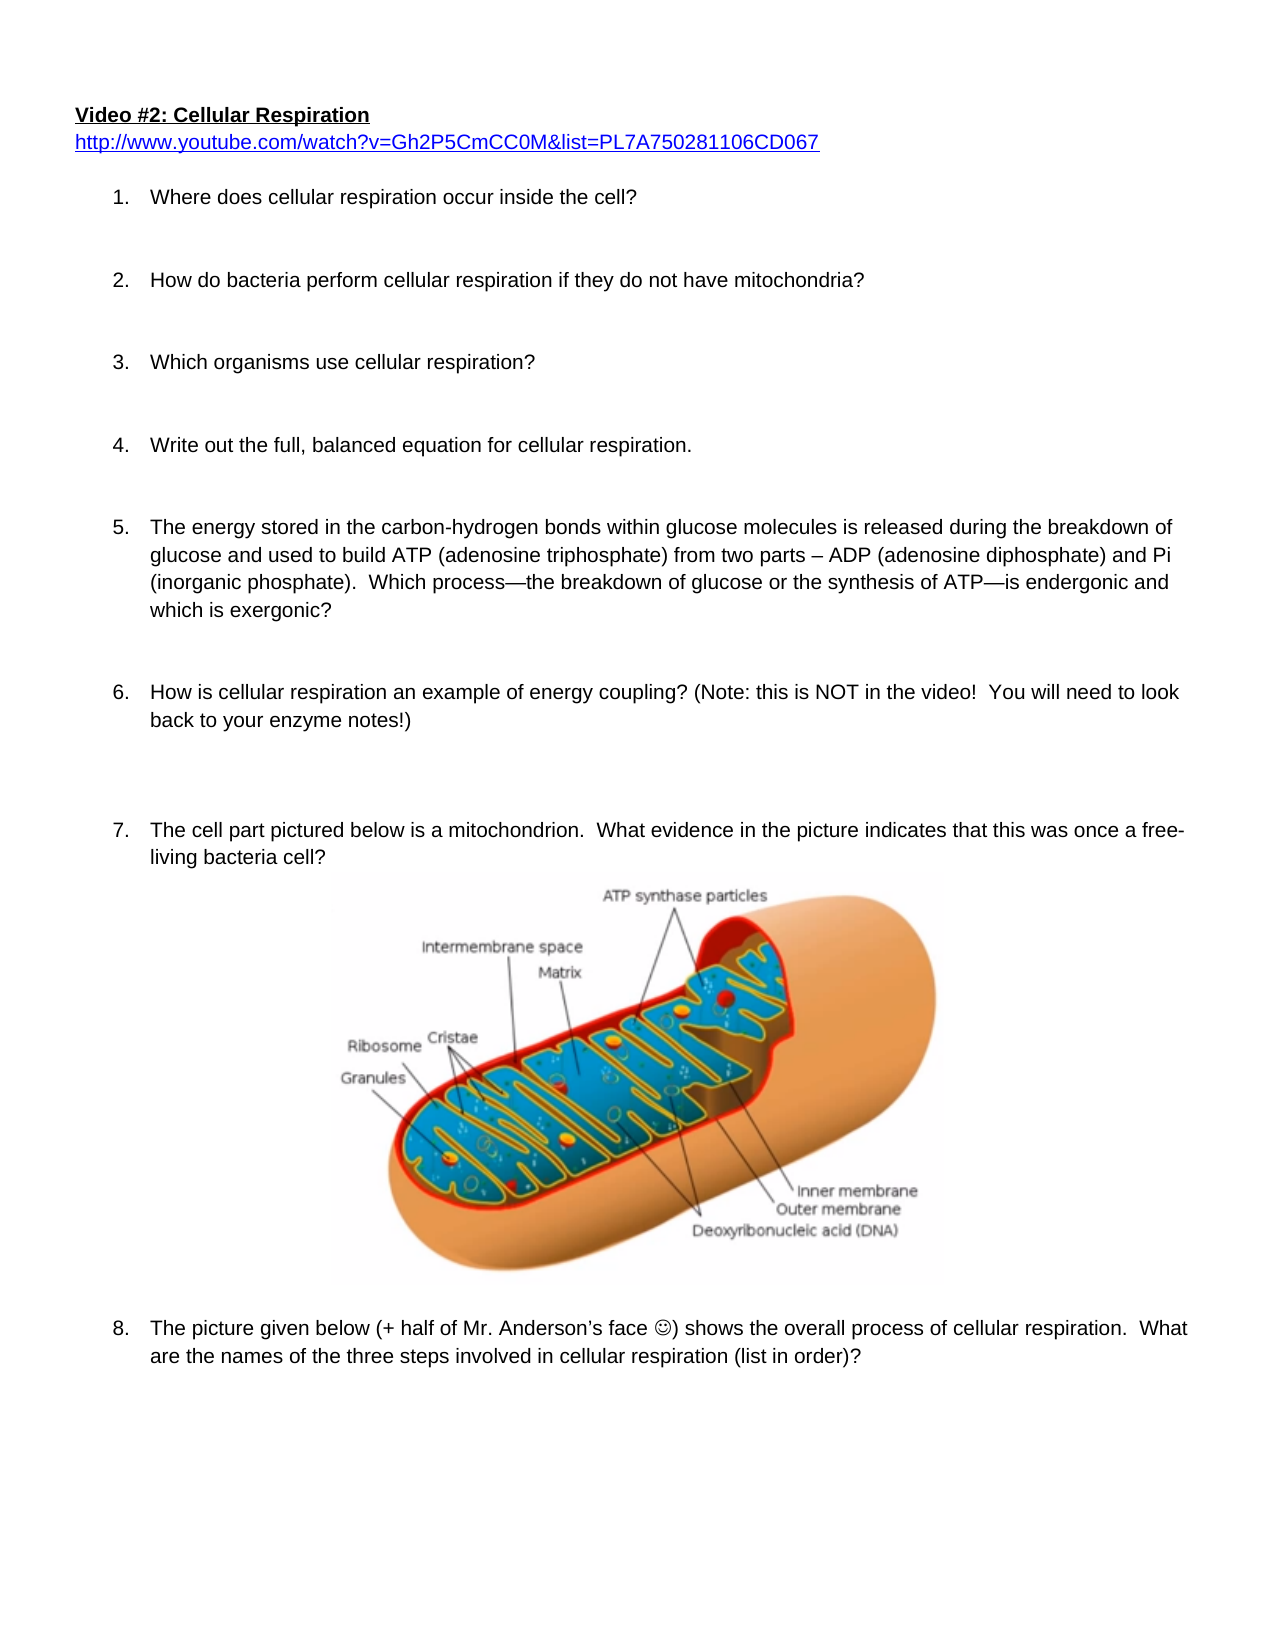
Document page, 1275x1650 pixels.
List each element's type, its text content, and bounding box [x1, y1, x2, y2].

text http://www.youtube.com/watch?v=Gh2P5CmCC0M&list=PL7A750281106CD067 [75, 130, 1200, 154]
list How do bacteria perform cellular respiration if they do not have mitochondria? [112, 267, 1200, 291]
list Where does cellular respiration occur inside the cell? [112, 185, 1200, 209]
list The picture given below (+ half of Mr. Anderson’s face ) shows the overall process of cellular respiration. What are the names of the three steps involved in cellular respiration (list in order)? [112, 1316, 1200, 1367]
list The cell part pictured below is a mitochondrion. What evidence in the picture indicates that this was once a free-living bacteria cell? [112, 817, 1200, 869]
list The energy stored in the carbon-hydrogen bonds within glucose molecules is released during the breakdown of glucose and used to build ATP (adenosine triphosphate) from two parts – ADP (adenosine diphosphate) and Pi (inorganic phosphate). Which process—the breakdown of glucose or the synthesis of ATP—is endergonic and which is exergonic? [112, 515, 1200, 621]
list Which organisms use cellular respiration? [112, 350, 1200, 374]
text Video #2: Cellular Respiration [75, 102, 1200, 126]
list Write out the full, balanced equation for cellular respiration. [112, 432, 1200, 456]
list How is cellular respiration an example of energy coupling? (Note: this is NOT in the video! You will need to look back to your enzyme notes!) [112, 680, 1200, 731]
picture [331, 872, 944, 1285]
